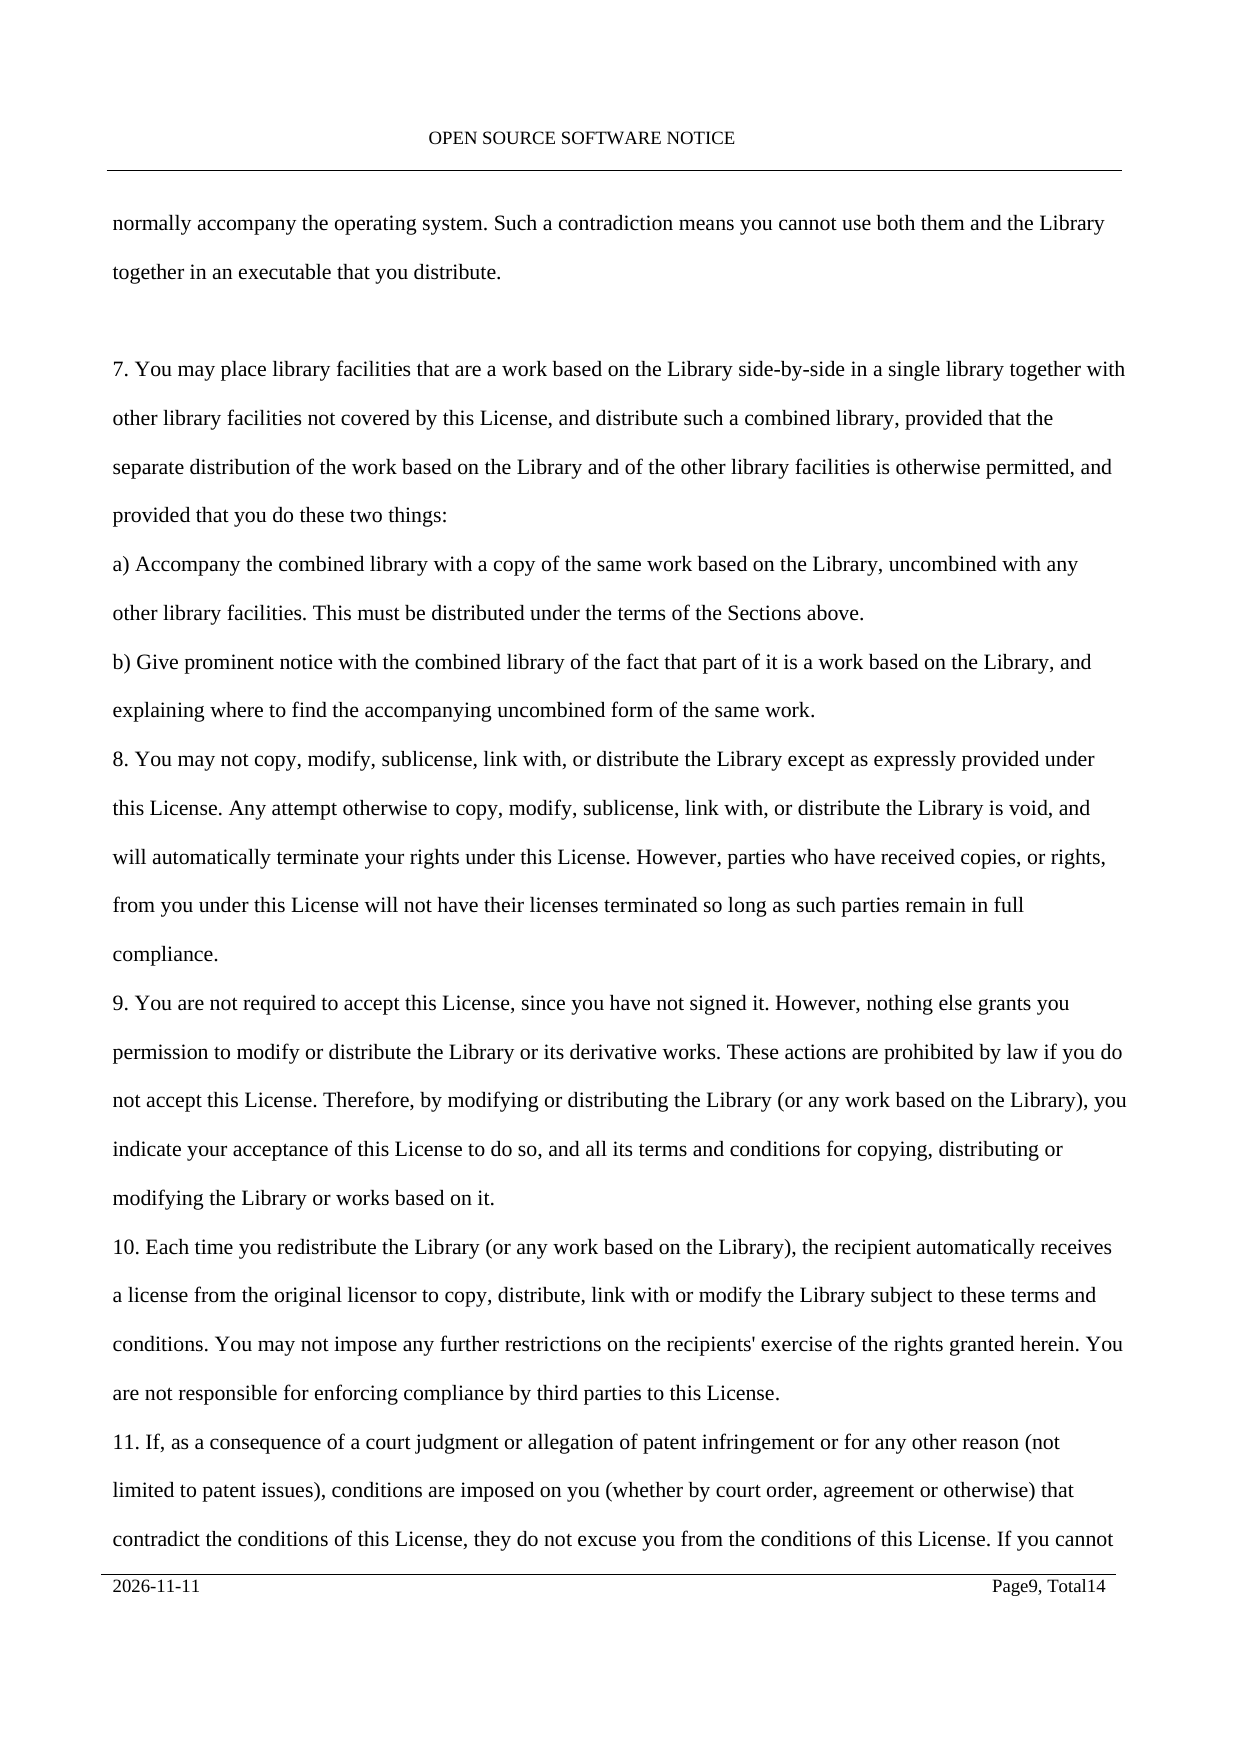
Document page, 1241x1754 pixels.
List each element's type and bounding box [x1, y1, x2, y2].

text [112, 206, 1128, 1555]
